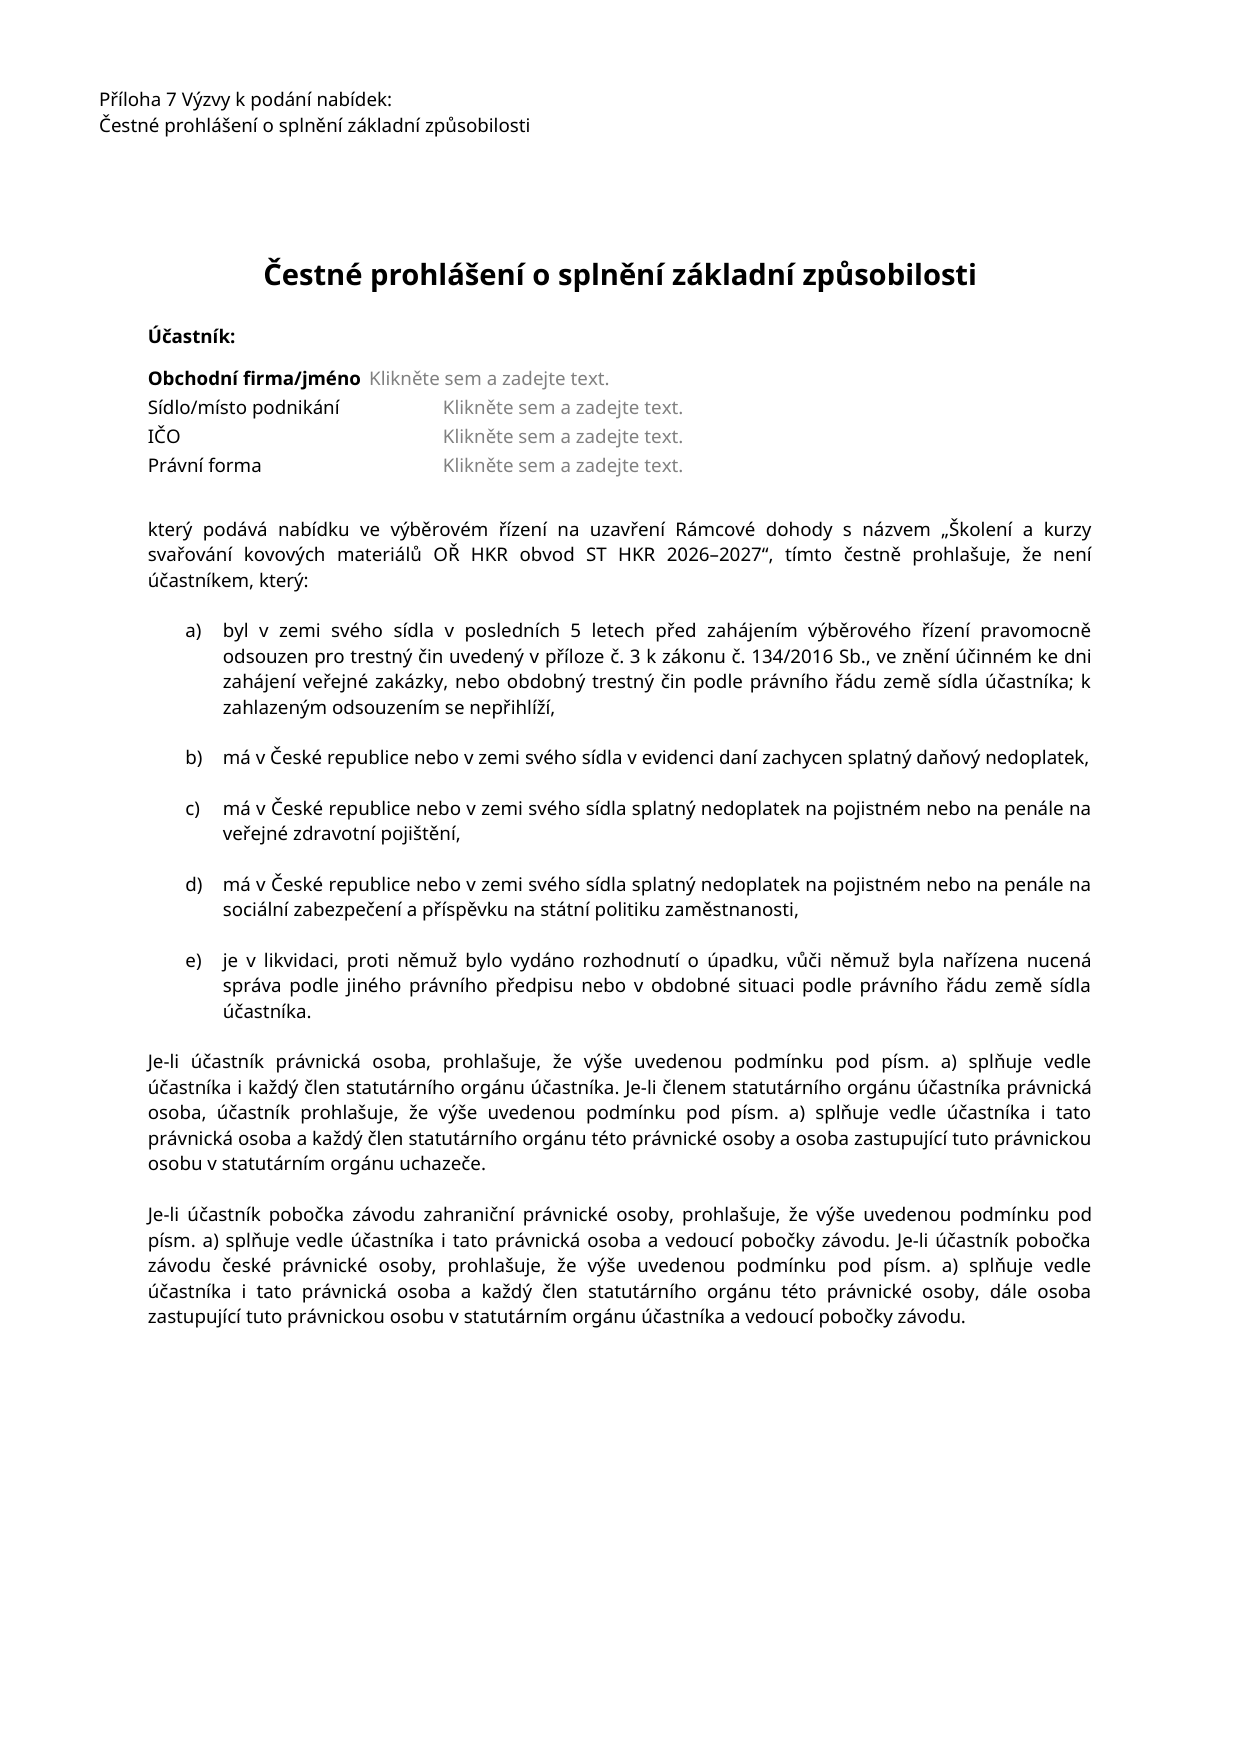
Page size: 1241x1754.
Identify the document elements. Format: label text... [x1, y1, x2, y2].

list má v České republice nebo v zemi svého sídla v evidenci daní zachycen splatný daňový nedoplatek, [185, 744, 1093, 770]
text který podává nabídku ve výběrovém řízení na uzavření Rámcové dohody s názvem „Školení a kurzy svařování kovových materiálů OŘ HKR obvod ST HKR 2026–2027“, tímto čestně prohlašuje, že není účastníkem, který: [148, 516, 1093, 592]
list má v České republice nebo v zemi svého sídla splatný nedoplatek na pojistném nebo na penále na sociální zabezpečení a příspěvku na státní politiku zaměstnanosti, [185, 871, 1093, 922]
text Je-li účastník pobočka závodu zahraniční právnické osoby, prohlašuje, že výše uvedenou podmínku pod písm. a) splňuje vedle účastníka i tato právnická osoba a vedoucí pobočky závodu. Je-li účastník pobočka závodu české právnické osoby, prohlašuje, že výše uvedenou podmínku pod písm. a) splňuje vedle účastníka i tato právnická osoba a každý člen statutárního orgánu této právnické osoby, dále osoba zastupující tuto právnickou osobu v statutárním orgánu účastníka a vedoucí pobočky závodu. [148, 1202, 1093, 1329]
title Čestné prohlášení o splnění základní způsobilosti [148, 254, 1093, 293]
list je v likvidaci, proti němuž bylo vydáno rozhodnutí o úpadku, vůči němuž byla nařízena nucená správa podle jiného právního předpisu nebo v obdobné situaci podle právního řádu země sídla účastníka. [185, 947, 1093, 1024]
text Je-li účastník právnická osoba, prohlašuje, že výše uvedenou podmínku pod písm. a) splňuje vedle účastníka i každý člen statutárního orgánu účastníka. Je-li členem statutárního orgánu účastníka právnická osoba, účastník prohlašuje, že výše uvedenou podmínku pod písm. a) splňuje vedle účastníka i tato právnická osoba a každý člen statutárního orgánu této právnické osoby a osoba zastupující tuto právnickou osobu v statutárním orgánu uchazeče. [148, 1049, 1093, 1176]
list má v České republice nebo v zemi svého sídla splatný nedoplatek na pojistném nebo na penále na veřejné zdravotní pojištění, [185, 795, 1093, 846]
text Právní forma [148, 449, 1093, 478]
text Sídlo/místo podnikání [148, 391, 1093, 420]
text IČO [148, 420, 1093, 449]
text Účastník: [148, 318, 1093, 349]
list byl v zemi svého sídla v posledních 5 letech před zahájením výběrového řízení pravomocně odsouzen pro trestný čin uvedený v příloze č. 3 k zákonu č. 134/2016 Sb., ve znění účinném ke dni zahájení veřejné zakázky, nebo obdobný trestný čin podle právního řádu země sídla účastníka; k zahlazeným odsouzením se nepřihlíží, [185, 617, 1093, 719]
text Obchodní firma/jméno [148, 362, 1093, 391]
